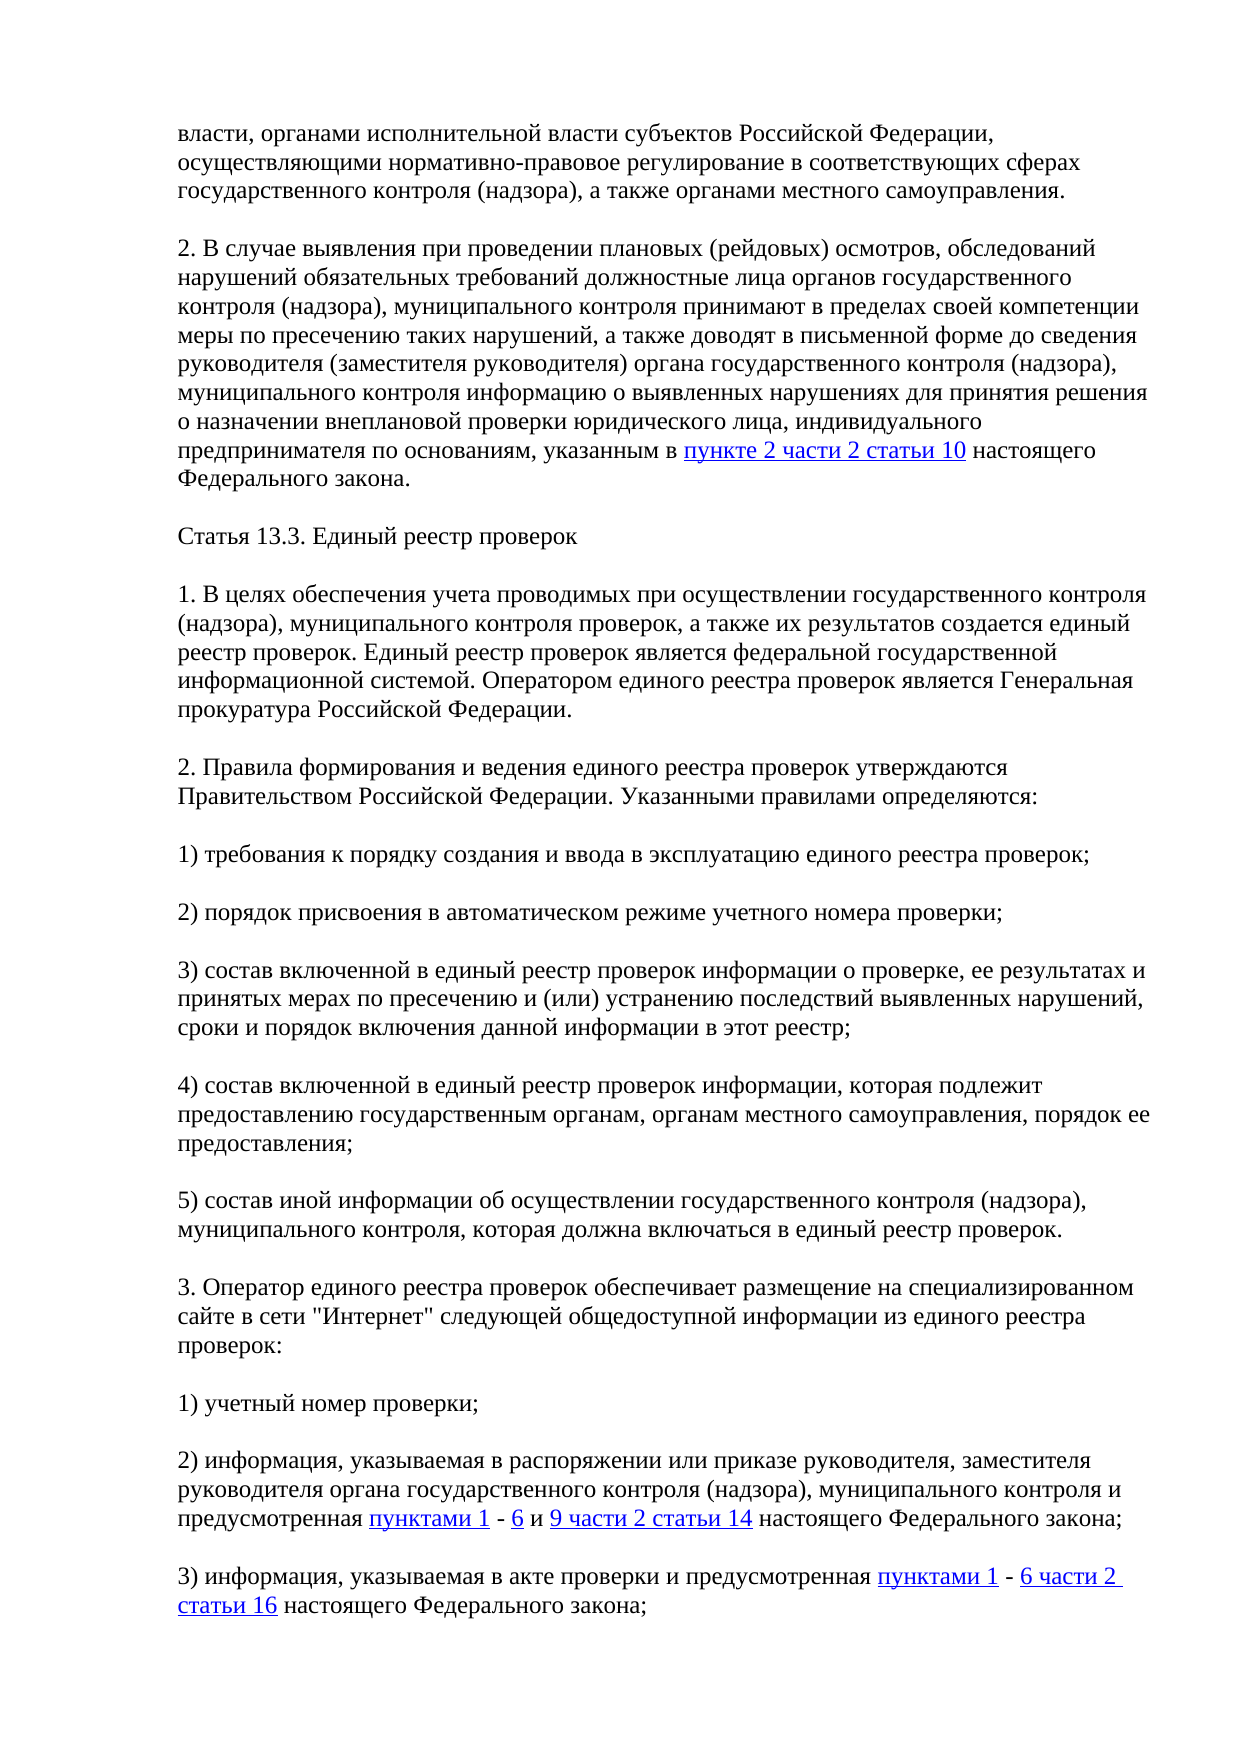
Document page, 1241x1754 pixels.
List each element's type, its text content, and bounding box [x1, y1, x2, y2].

text 2) информация, указываемая в распоряжении или приказе руководителя, заместителя руководителя органа государственного контроля (надзора), муниципального контроля и предусмотренная пунктами 1 - 6 и 9 части 2 статьи 14 настоящего Федерального закона; [177, 1446, 1152, 1532]
text 3) состав включенной в единый реестр проверок информации о проверке, ее результатах и принятых мерах по пресечению и (или) устранению последствий выявленных нарушений, сроки и порядок включения данной информации в этот реестр; [177, 955, 1152, 1041]
text 1. В целях обеспечения учета проводимых при осуществлении государственного контроля (надзора), муниципального контроля проверок, а также их результатов создается единый реестр проверок. Единый реестр проверок является федеральной государственной информационной системой. Оператором единого реестра проверок является Генеральная прокуратура Российской Федерации. [177, 579, 1152, 723]
text 1) учетный номер проверки; [177, 1388, 1152, 1416]
text 2. Правила формирования и ведения единого реестра проверок утверждаются Правительством Российской Федерации. Указанными правилами определяются: [177, 752, 1152, 810]
text 2) порядок присвоения в автоматическом режиме учетного номера проверки; [177, 897, 1152, 926]
text 3) информация, указываемая в акте проверки и предусмотренная пунктами 1 - 6 части 2 статьи 16 настоящего Федерального закона; [177, 1561, 1152, 1618]
text 2. В случае выявления при проведении плановых (рейдовых) осмотров, обследований нарушений обязательных требований должностные лица органов государственного контроля (надзора), муниципального контроля принимают в пределах своей компетенции меры по пресечению таких нарушений, а также доводят в письменной форме до сведения руководителя (заместителя руководителя) органа государственного контроля (надзора), муниципального контроля информацию о выявленных нарушениях для принятия решения о назначении внеплановой проверки юридического лица, индивидуального предпринимателя по основаниям, указанным в пункте 2 части 2 статьи 10 настоящего Федерального закона. [177, 233, 1152, 492]
text 3. Оператор единого реестра проверок обеспечивает размещение на специализированном сайте в сети "Интернет" следующей общедоступной информации из единого реестра проверок: [177, 1272, 1152, 1358]
text 1) требования к порядку создания и ввода в эксплуатацию единого реестра проверок; [177, 839, 1152, 868]
text 5) состав иной информации об осуществлении государственного контроля (надзора), муниципального контроля, которая должна включаться в единый реестр проверок. [177, 1186, 1152, 1243]
text Статья 13.3. Единый реестр проверок [177, 521, 1152, 550]
text 4) состав включенной в единый реестр проверок информации, которая подлежит предоставлению государственным органам, органам местного самоуправления, порядок ее предоставления; [177, 1070, 1152, 1156]
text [177, 118, 1152, 204]
